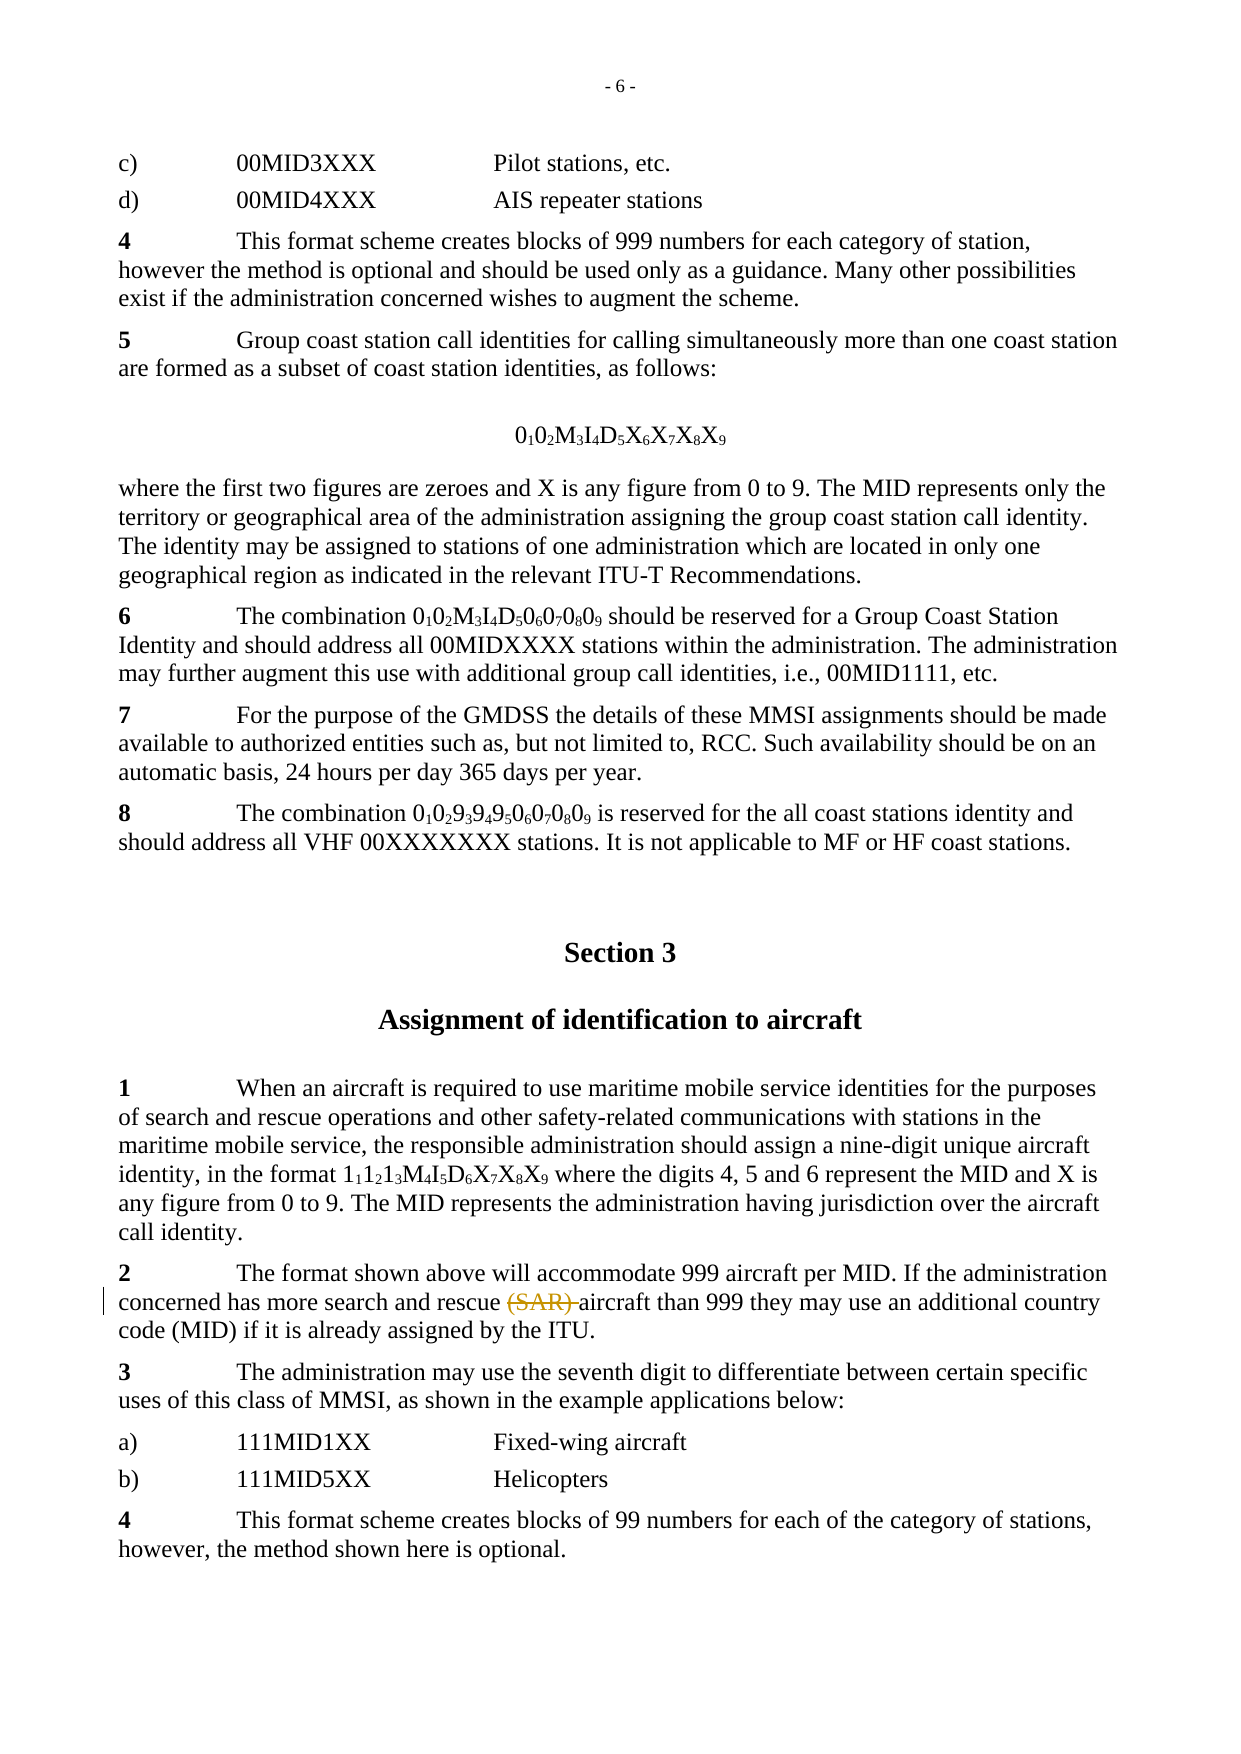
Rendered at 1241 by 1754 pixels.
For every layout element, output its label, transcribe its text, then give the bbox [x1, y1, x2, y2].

text d) 00MID4XXX AIS repeater stations [118, 185, 1122, 213]
text 5 Group coast station call identities for calling simultaneously more than one coast station are formed as a subset of coast station identities, as follows: [118, 325, 1122, 382]
text 8 The combination 010293949506070809 is reserved for the all coast stations identity and should address all VHF 00XXXXXXX stations. It is not applicable to MF or HF coast stations. [118, 798, 1122, 856]
text 0102M3I4D5X6X7X8X9 [118, 420, 1122, 448]
text c) 00MID3XXX Pilot stations, etc. [118, 148, 1122, 176]
text 3 The administration may use the seventh digit to differentiate between certain specific uses of this class of MMSI, as shown in the example applications below: [118, 1357, 1122, 1414]
text 2 The format shown above will accommodate 999 aircraft per MID. If the administration concerned has more search and rescue aircraft than 999 they may use an additional country code (MID) if it is already assigned by the ITU. [118, 1258, 1122, 1344]
text 1 When an aircraft is required to use maritime mobile service identities for the purposes of search and rescue operations and other safety-related communications with stations in the maritime mobile service, the responsible administration should assign a nine-digit unique aircraft identity, in the format 111213M4I5D6X7X8X9 where the digits 4, 5 and 6 represent the MID and X is any figure from 0 to 9. The MID represents the administration having jurisdiction over the aircraft call identity. [118, 1073, 1122, 1245]
text a) 111MID1XX Fixed-wing aircraft [118, 1427, 1122, 1455]
text 4 This format scheme creates blocks of 999 numbers for each category of station, however the method is optional and should be used only as a guidance. Many other possibilities exist if the administration concerned wishes to augment the scheme. [118, 226, 1122, 312]
text 4 This format scheme creates blocks of 99 numbers for each of the category of stations, however, the method shown here is optional. [118, 1505, 1122, 1562]
text 7 For the purpose of the GMDSS the details of these MMSI assignments should be made available to authorized entities such as, but not limited to, RCC. Such availability should be on an automatic basis, 24 hours per day 365 days per year. [118, 700, 1122, 786]
text where the first two figures are zeroes and X is any figure from 0 to 9. The MID represents only the territory or geographical area of the administration assigning the group coast station call identity. The identity may be assigned to stations of one administration which are located in only one geographical region as indicated in the relevant ITU-T Recommendations. [118, 473, 1122, 588]
text b) 111MID5XX Helicopters [118, 1464, 1122, 1492]
text 6 The combination 0102M3I4D506070809 should be reserved for a Group Coast Station Identity and should address all 00MIDXXXX stations within the administration. The administration may further augment this use with additional group call identities, i.e., 00MID1111, etc. [118, 601, 1122, 687]
text Section 3 Assignment of identification to aircraft [118, 935, 1122, 1035]
